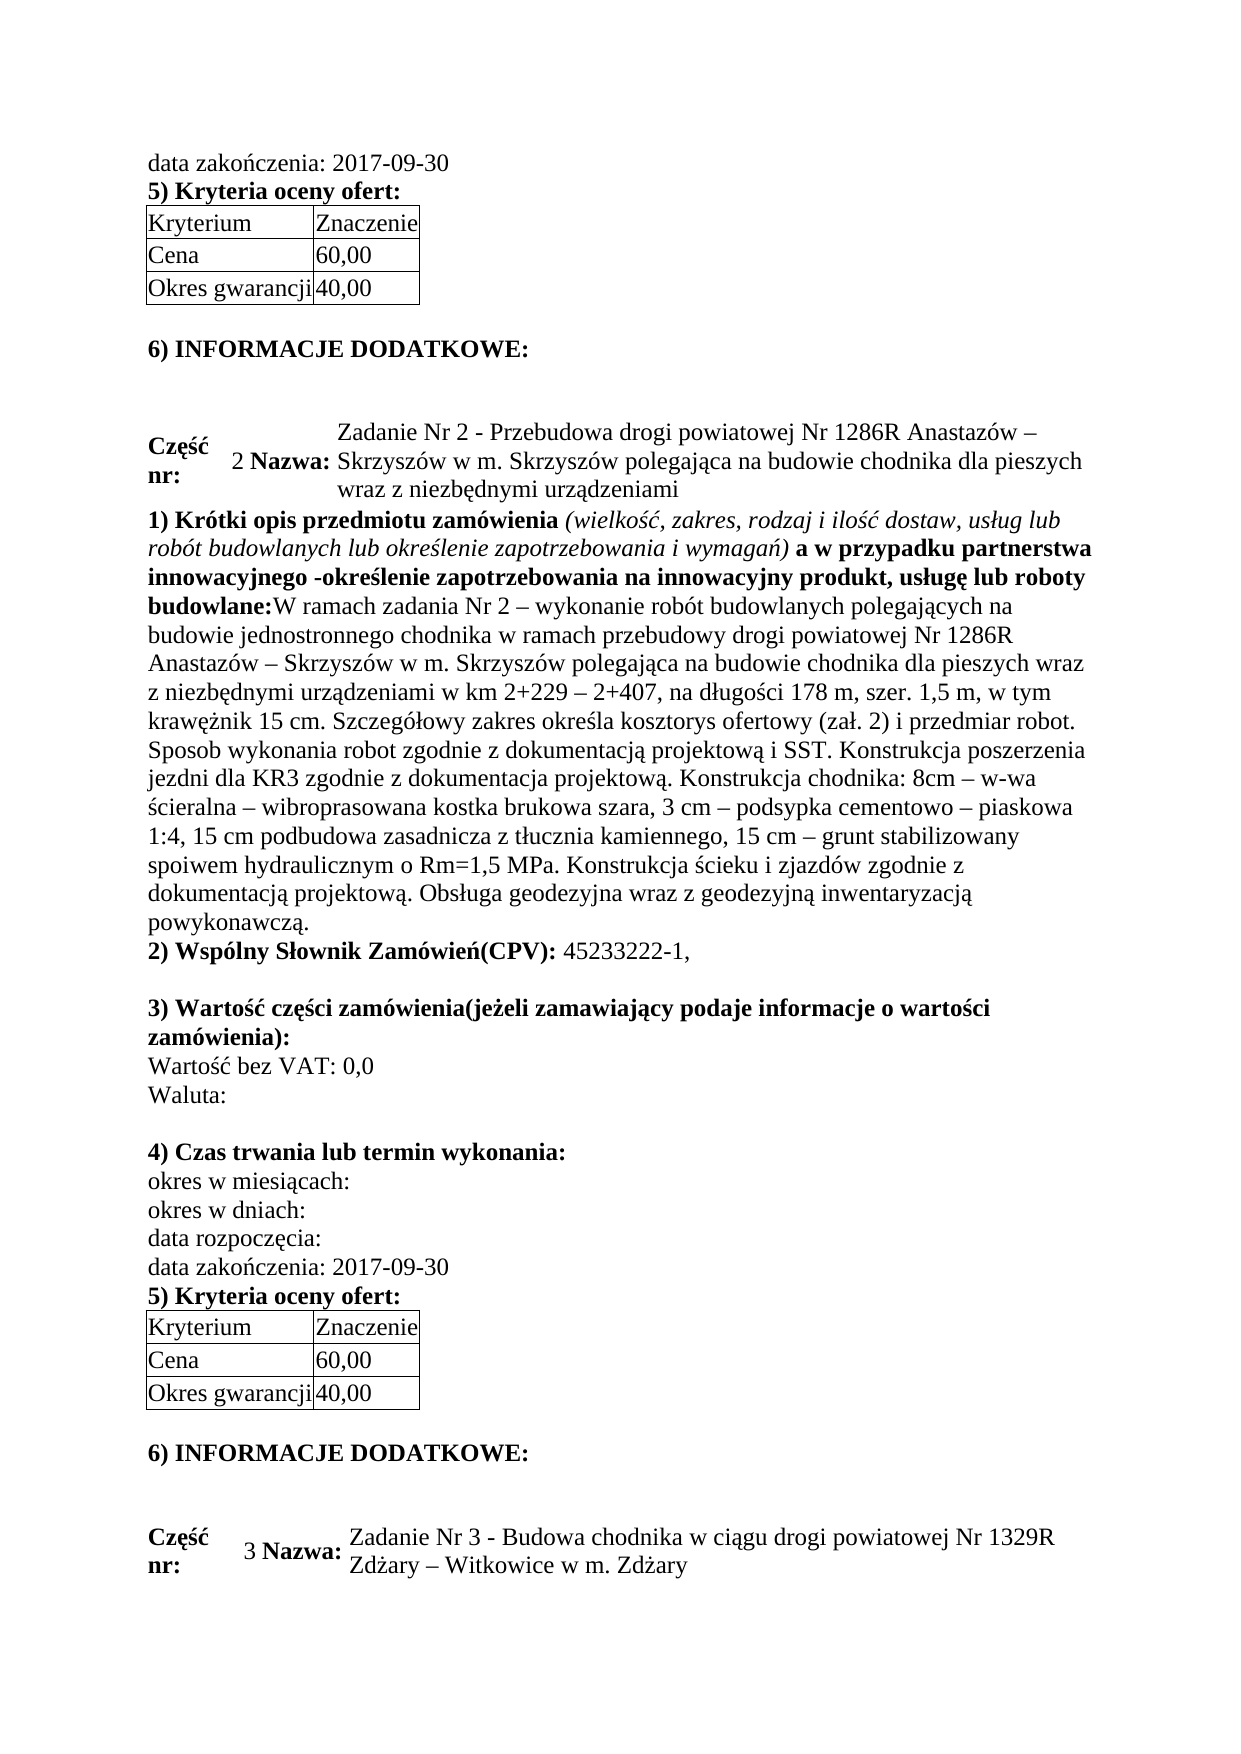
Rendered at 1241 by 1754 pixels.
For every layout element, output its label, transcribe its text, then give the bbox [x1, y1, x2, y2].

table_header Zadanie Nr 3 - Budowa chodnika w ciągu drogi powiatowej Nr 1329R Zdżary – Witkowice w m. Zdżary [347, 1520, 1100, 1581]
table_header Część nr: [146, 415, 230, 505]
text 6) INFORMACJE DODATKOWE: [148, 305, 1093, 390]
table_header Część nr: [146, 1520, 242, 1581]
table_cell 40,00 [314, 1377, 419, 1408]
table_header Znaczenie [314, 206, 419, 238]
table_header Nazwa: [260, 1520, 347, 1581]
table_header Kryterium [147, 206, 313, 238]
table_header Nazwa: [249, 415, 335, 505]
table_header 2 [230, 415, 248, 505]
table_header 3 [242, 1520, 260, 1581]
table_cell Okres gwarancji [147, 1377, 313, 1408]
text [148, 148, 1093, 205]
table_cell Cena [147, 239, 313, 271]
table_cell 40,00 [314, 272, 419, 304]
text 6) INFORMACJE DODATKOWE: [148, 1409, 1093, 1495]
table_header Kryterium [147, 1311, 313, 1343]
table_cell 60,00 [314, 239, 419, 271]
text 1) Krótki opis przedmiotu zamówienia (wielkość, zakres, rodzaj i ilość dostaw, usług lub robót budowlanych lub określenie zapotrzebowania i wymagań) a w przypadku partnerstwa innowacyjnego -określenie zapotrzebowania na innowacyjny produkt, usługę lub roboty budowlane:W ramach zadania Nr 2 – wykonanie robót budowlanych polegających na budowie jednostronnego chodnika w ramach przebudowy drogi powiatowej Nr 1286R Anastazów – Skrzyszów w m. Skrzyszów polegająca na budowie chodnika dla pieszych wraz z niezbędnymi urządzeniami w km 2+229 – 2+407, na długości 178 m, szer. 1,5 m, w tym krawężnik 15 cm. Szczegółowy zakres określa kosztorys ofertowy (zał. 2) i przedmiar robot. Sposob wykonania robot zgodnie z dokumentacją projektową i SST. Konstrukcja poszerzenia jezdni dla KR3 zgodnie z dokumentacja projektową. Konstrukcja chodnika: 8cm – w-wa ścieralna – wibroprasowana kostka brukowa szara, 3 cm – podsypka cementowo – piaskowa 1:4, 15 cm podbudowa zasadnicza z tłucznia kamiennego, 15 cm – grunt stabilizowany spoiwem hydraulicznym o Rm=1,5 MPa. Konstrukcja ścieku i zjazdów zgodnie z dokumentacją projektową. Obsługa geodezyjna wraz z geodezyjną inwentaryzacją powykonawczą. 2) Wspólny Słownik Zamówień(CPV): 45233222-1, 3) Wartość części zamówienia(jeżeli zamawiający podaje informacje o wartości zamówienia): Wartość bez VAT: 0,0 Waluta: 4) Czas trwania lub termin wykonania: okres w miesiącach: okres w dniach: data rozpoczęcia: data zakończenia: 2017-09-30 5) Kryteria oceny ofert: [148, 505, 1093, 1310]
table_cell 60,00 [314, 1344, 419, 1376]
table_cell Cena [147, 1344, 313, 1376]
table_header Znaczenie [314, 1311, 419, 1343]
table_cell Okres gwarancji [147, 272, 313, 304]
table_header Zadanie Nr 2 - Przebudowa drogi powiatowej Nr 1286R Anastazów – Skrzyszów w m. Skrzyszów polegająca na budowie chodnika dla pieszych wraz z niezbędnymi urządzeniami [335, 415, 1100, 505]
